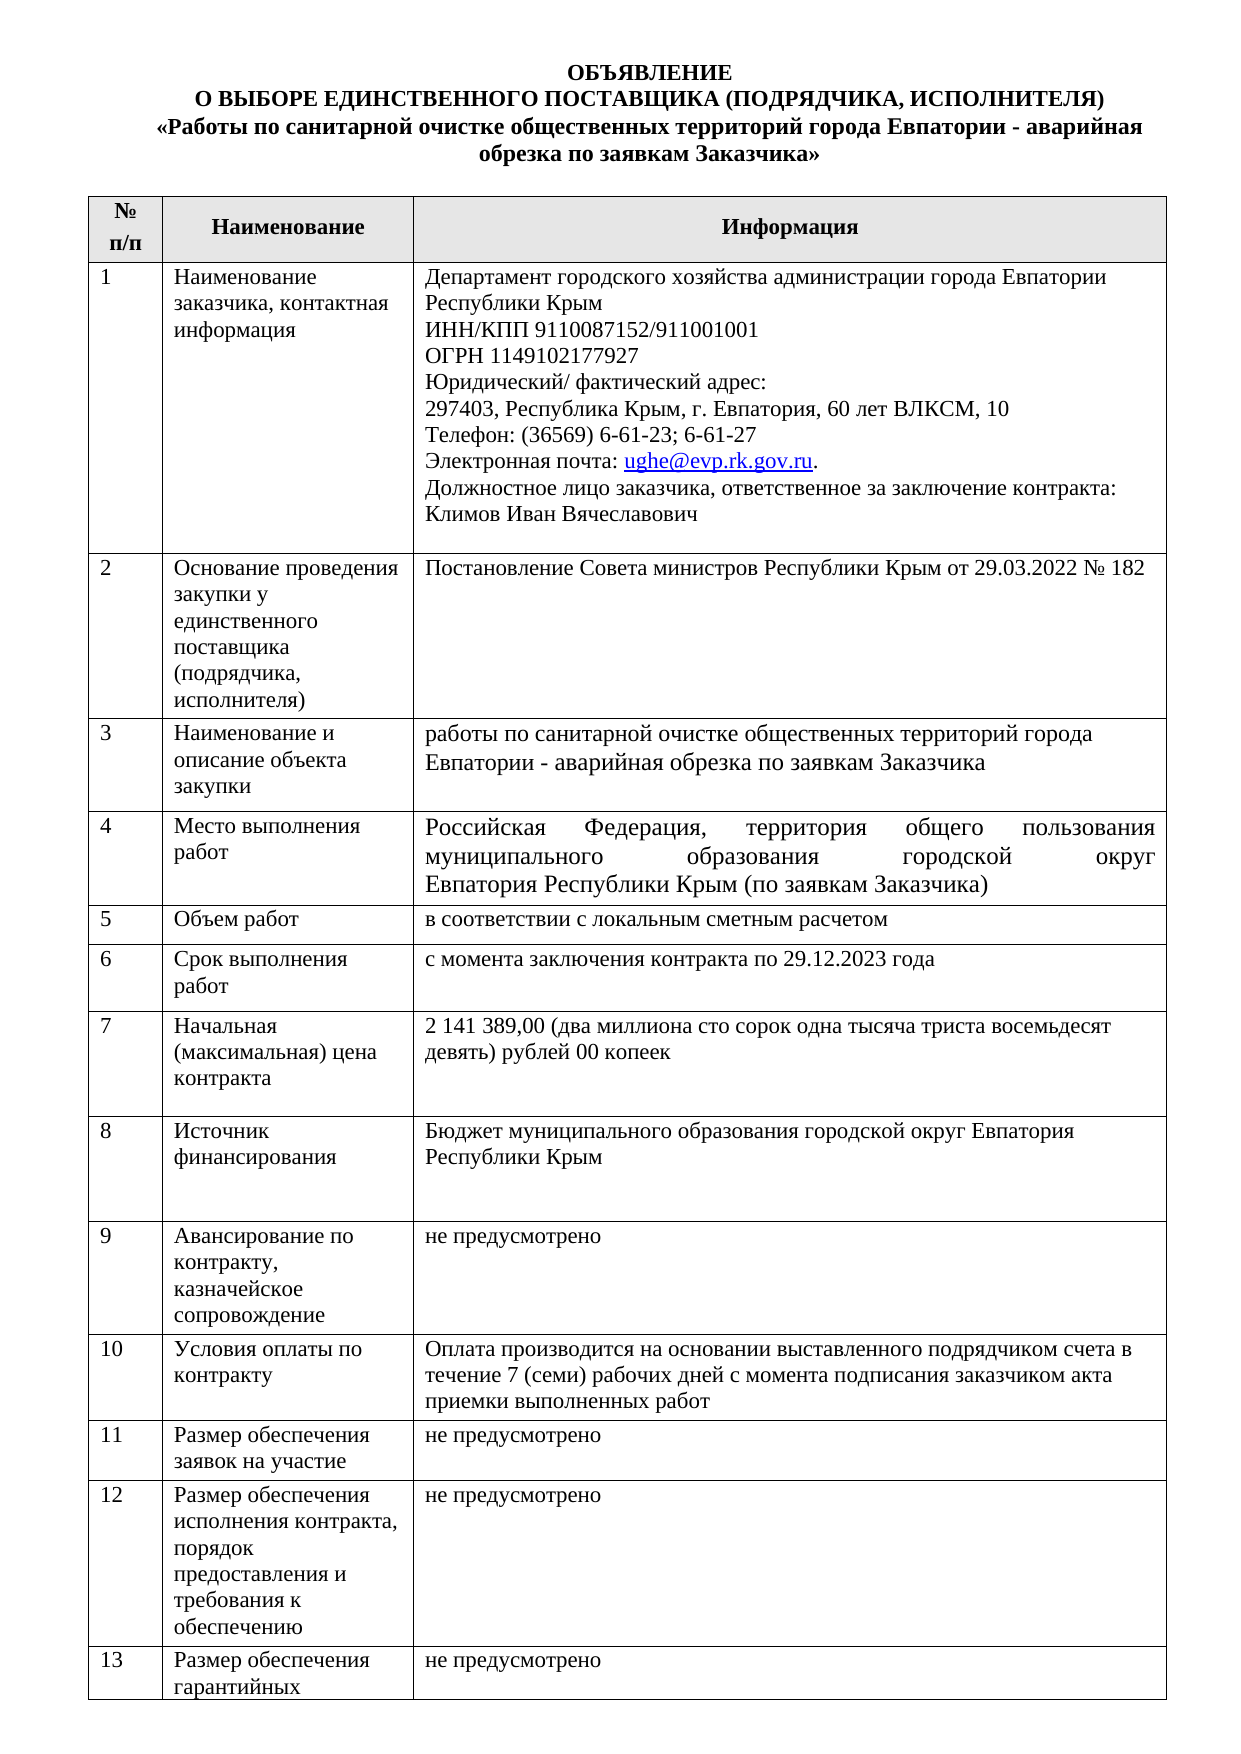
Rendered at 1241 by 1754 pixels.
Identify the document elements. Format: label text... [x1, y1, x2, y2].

table_cell Размер обеспечения заявок на участие [163, 1421, 413, 1480]
table_cell 10 [89, 1335, 162, 1420]
table_cell 5 [89, 906, 162, 944]
table_cell Наименование заказчика, контактная информация [163, 263, 413, 553]
table_cell не предусмотрено [414, 1647, 1166, 1699]
table_cell Оплата производится на основании выставленного подрядчиком счета в течение 7 (семи) рабочих дней с момента подписания заказчиком акта приемки выполненных работ [414, 1335, 1166, 1420]
table_header № п/п [89, 197, 162, 262]
table_cell Постановление Совета министров Республики Крым от 29.03.2022 № 182 [414, 554, 1166, 718]
table_cell 8 [89, 1117, 162, 1221]
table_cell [163, 1647, 413, 1699]
table_cell с момента заключения контракта по 29.12.2023 года [414, 945, 1166, 1011]
table_cell Начальная (максимальная) цена контракта [163, 1012, 413, 1116]
table_cell 6 [89, 945, 162, 1011]
table_header Информация [414, 197, 1166, 262]
table_header Наименование [163, 197, 413, 262]
table_cell 2 [89, 554, 162, 718]
table_cell Объем работ [163, 906, 413, 944]
table_cell 11 [89, 1421, 162, 1480]
table_cell Источник финансирования [163, 1117, 413, 1221]
text ОБЪЯВЛЕНИЕ [118, 59, 1181, 85]
table_cell Основание проведения закупки у единственного поставщика (подрядчика, исполнителя) [163, 554, 413, 718]
table_cell не предусмотрено [414, 1222, 1166, 1334]
text О ВЫБОРЕ ЕДИНСТВЕННОГО ПОСТАВЩИКА (ПОДРЯДЧИКА, ИСПОЛНИТЕЛЯ) [118, 85, 1181, 112]
table_cell 2 141 389,00 (два миллиона сто сорок одна тысяча триста восемьдесят девять) рублей 00 копеек [414, 1012, 1166, 1116]
table_cell в соответствии с локальным сметным расчетом [414, 906, 1166, 944]
table_cell 9 [89, 1222, 162, 1334]
table_cell не предусмотрено [414, 1421, 1166, 1480]
text «Работы по санитарной очистке общественных территорий города Евпатории - аварийная обрезка по заявкам Заказчика» [118, 112, 1181, 167]
table_cell 7 [89, 1012, 162, 1116]
table_cell Бюджет муниципального образования городской округ Евпатория Республики Крым [414, 1117, 1166, 1221]
table_cell 4 [89, 812, 162, 904]
table_cell работы по санитарной очистке общественных территорий города Евпатории - аварийная обрезка по заявкам Заказчика [414, 719, 1166, 811]
table_cell Условия оплаты по контракту [163, 1335, 413, 1420]
table_cell Авансирование по контракту, казначейское сопровождение [163, 1222, 413, 1334]
table_cell Департамент городского хозяйства администрации города Евпатории Республики Крым ИНН/КПП 9110087152/911001001 ОГРН 1149102177927 Юридический/ фактический адрес: 297403, Республика Крым, г. Евпатория, 60 лет ВЛКСМ, 10 Телефон: (36569) 6-61-23; 6-61-27 Электронная почта: ughe@evp.rk.gov.ru. Должностное лицо заказчика, ответственное за заключение контракта: Климов Иван Вячеславович [414, 263, 1166, 553]
table_cell 13 [89, 1647, 162, 1699]
table_cell Российская Федерация, территория общего пользования муниципального образования городской округ Евпатория Республики Крым (по заявкам Заказчика) [414, 812, 1166, 904]
table_cell не предусмотрено [414, 1481, 1166, 1646]
table_cell Место выполнения работ [163, 812, 413, 904]
table_cell Срок выполнения работ [163, 945, 413, 1011]
table_cell 1 [89, 263, 162, 553]
table_cell Наименование и описание объекта закупки [163, 719, 413, 811]
table_cell 12 [89, 1481, 162, 1646]
table_cell Размер обеспечения исполнения контракта, порядок предоставления и требования к обеспечению [163, 1481, 413, 1646]
table_cell 3 [89, 719, 162, 811]
